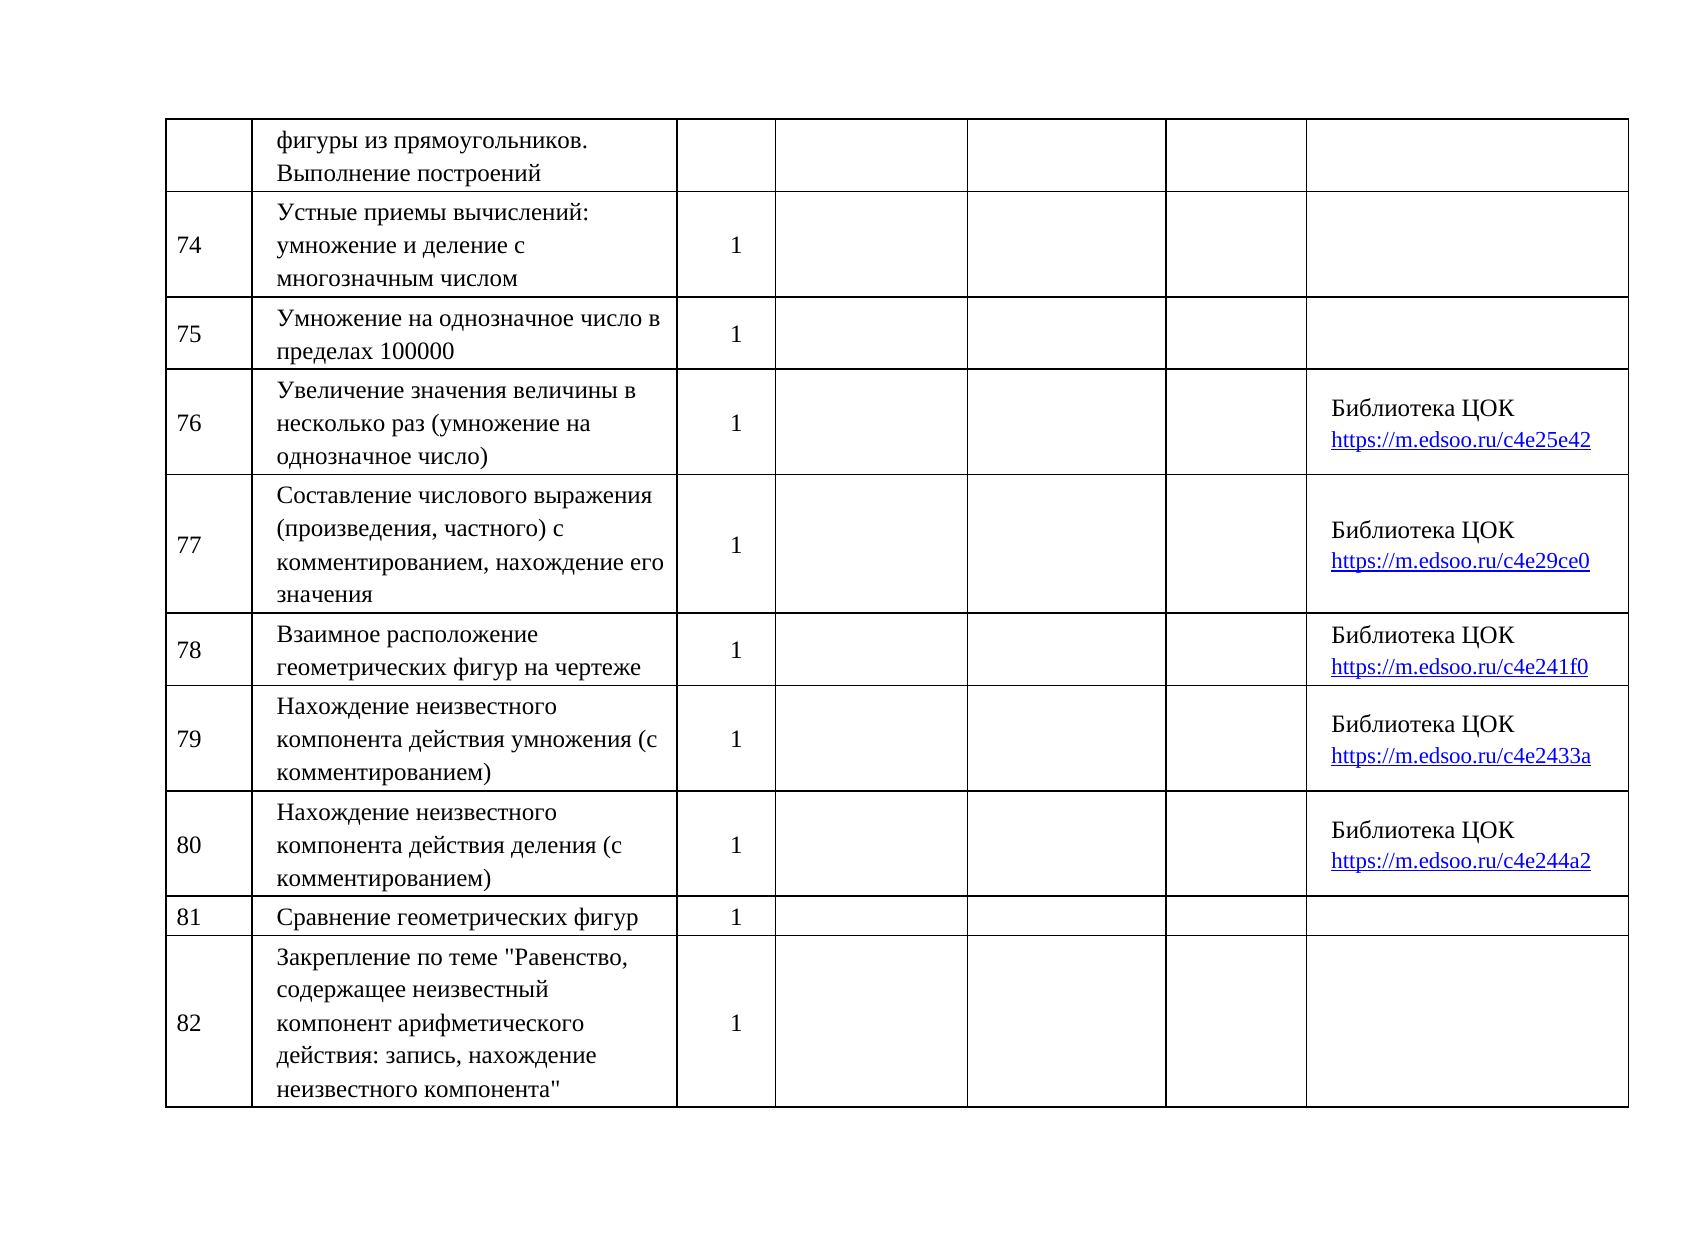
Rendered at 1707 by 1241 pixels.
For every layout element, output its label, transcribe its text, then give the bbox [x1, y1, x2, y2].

table_cell 79 [167, 686, 251, 790]
table_cell [776, 792, 967, 895]
table_cell 80 [167, 792, 251, 895]
table_cell 1 [678, 936, 775, 1106]
table_cell 73 [167, 120, 251, 191]
table_cell [1307, 897, 1628, 935]
table_cell Взаимное расположение геометрических фигур на чертеже [253, 614, 676, 684]
table_cell Увеличение значения величины в несколько раз (умножение на однозначное число) [253, 370, 676, 474]
table_cell Библиотека ЦОК https://m.edsoo.ru/c4e2433a [1307, 686, 1628, 790]
table_cell 1 [678, 897, 775, 935]
table_cell [968, 792, 1165, 895]
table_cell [1307, 120, 1628, 191]
table_cell 1 [678, 792, 775, 895]
table_cell Библиотека ЦОК https://m.edsoo.ru/c4e25e42 [1307, 370, 1628, 474]
table_cell 78 [167, 614, 251, 684]
table_cell [1167, 120, 1306, 191]
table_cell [253, 120, 676, 191]
table_cell [1167, 686, 1306, 790]
table_cell Нахождение неизвестного компонента действия деления (с комментированием) [253, 792, 676, 895]
table_cell 1 [678, 120, 775, 191]
table_cell [776, 936, 967, 1106]
table_cell [1167, 614, 1306, 684]
table_cell 74 [167, 192, 251, 296]
table_cell [776, 298, 967, 368]
table_cell Устные приемы вычислений: умножение и деление с многозначным числом [253, 192, 676, 296]
table_cell [776, 120, 967, 191]
table_cell [776, 614, 967, 684]
table_cell [968, 120, 1165, 191]
table_cell 82 [167, 936, 251, 1106]
table_cell [1167, 298, 1306, 368]
table_cell Сравнение геометрических фигур [253, 897, 676, 935]
table_cell [1167, 897, 1306, 935]
table_cell [1167, 936, 1306, 1106]
table_cell [968, 370, 1165, 474]
table_cell [1307, 298, 1628, 368]
table_cell [776, 475, 967, 612]
table_cell 77 [167, 475, 251, 612]
table_cell [1167, 792, 1306, 895]
table_cell Библиотека ЦОК https://m.edsoo.ru/c4e29ce0 [1307, 475, 1628, 612]
table_cell [776, 370, 967, 474]
table_cell Нахождение неизвестного компонента действия умножения (с комментированием) [253, 686, 676, 790]
table_cell [776, 686, 967, 790]
table_cell 75 [167, 298, 251, 368]
table_cell 1 [678, 686, 775, 790]
table_cell [1167, 475, 1306, 612]
table_cell 1 [678, 192, 775, 296]
table_cell [776, 192, 967, 296]
table_cell 81 [167, 897, 251, 935]
table_cell 76 [167, 370, 251, 474]
table_cell [776, 897, 967, 935]
table_cell Умножение на однозначное число в пределах 100000 [253, 298, 676, 368]
table_cell 1 [678, 298, 775, 368]
table_cell Библиотека ЦОК https://m.edsoo.ru/c4e241f0 [1307, 614, 1628, 684]
table_cell [968, 897, 1165, 935]
table_cell [968, 475, 1165, 612]
table_cell [1307, 192, 1628, 296]
table_cell [1307, 936, 1628, 1106]
table_cell [968, 614, 1165, 684]
table_cell [968, 298, 1165, 368]
table_cell 1 [678, 370, 775, 474]
table_cell [968, 192, 1165, 296]
table_cell Составление числового выражения (произведения, частного) с комментированием, нахождение его значения [253, 475, 676, 612]
table_cell [968, 686, 1165, 790]
table_cell 1 [678, 614, 775, 684]
table_cell [968, 936, 1165, 1106]
table_cell Библиотека ЦОК https://m.edsoo.ru/c4e244a2 [1307, 792, 1628, 895]
table_cell [1167, 192, 1306, 296]
table_cell [1167, 370, 1306, 474]
table_cell Закрепление по теме "Равенство, содержащее неизвестный компонент арифметического действия: запись, нахождение неизвестного компонента" [253, 936, 676, 1106]
table_cell 1 [678, 475, 775, 612]
